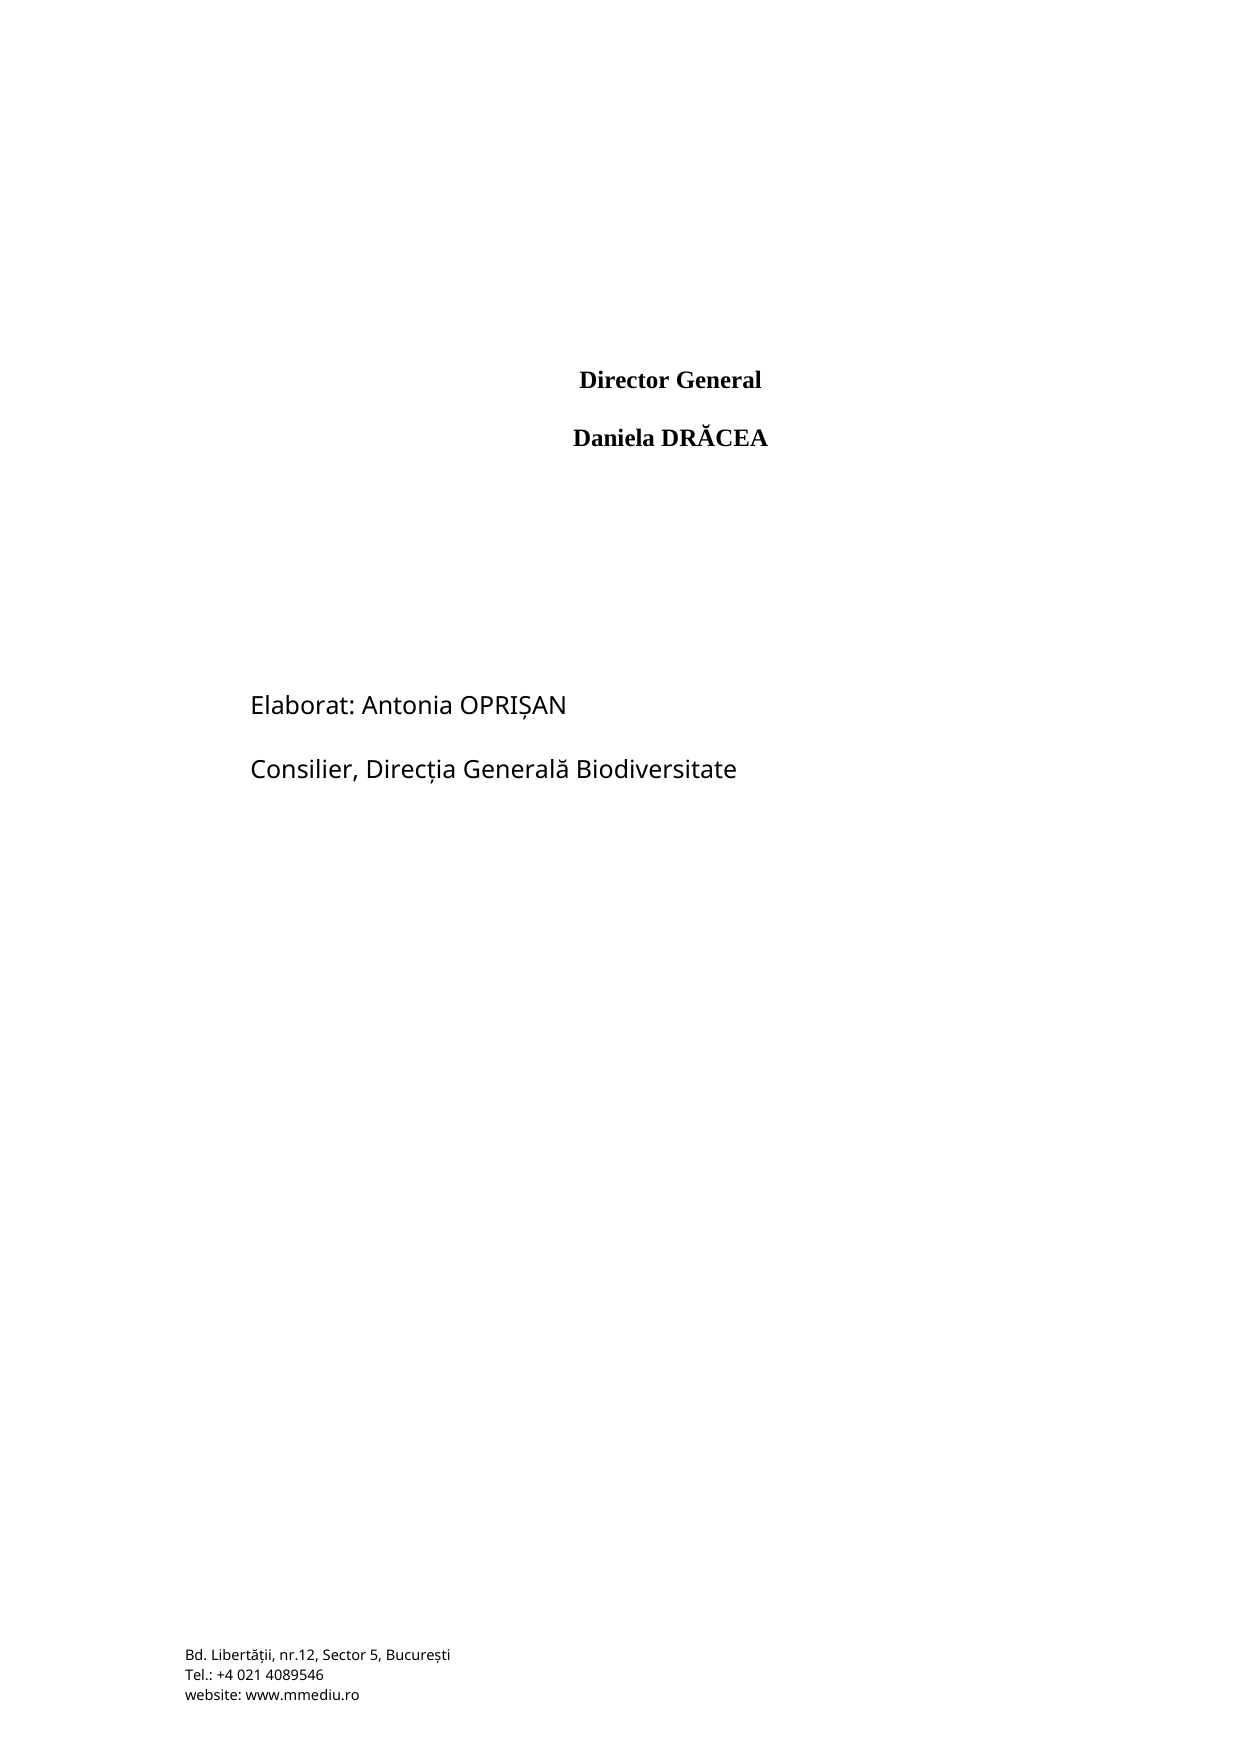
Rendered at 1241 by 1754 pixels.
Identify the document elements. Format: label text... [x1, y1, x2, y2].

text Daniela DRĂCEA [244, 423, 1097, 452]
text Director General [244, 365, 1097, 394]
text Consilier, Direcția Generală Biodiversitate [214, 751, 1097, 786]
text Elaborat: Antonia OPRIȘAN [244, 687, 1097, 721]
